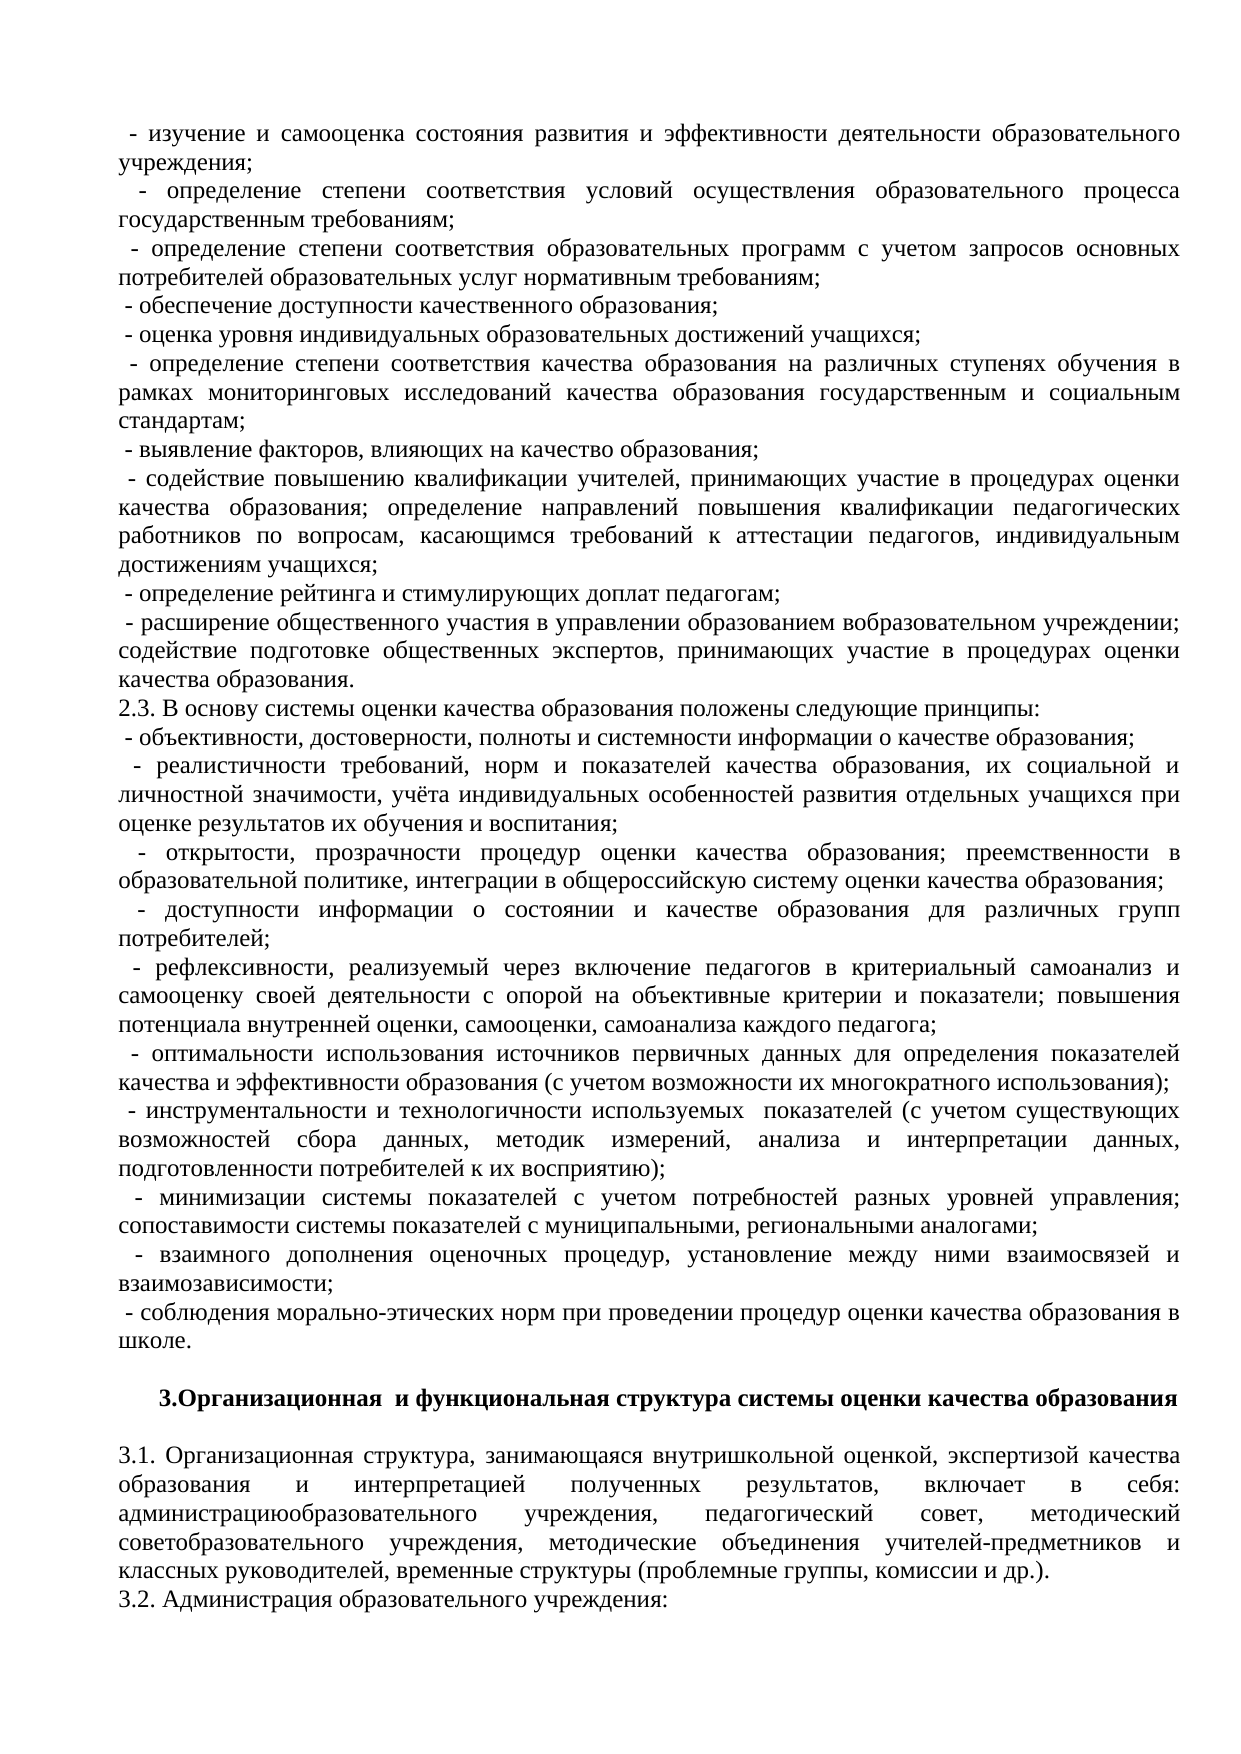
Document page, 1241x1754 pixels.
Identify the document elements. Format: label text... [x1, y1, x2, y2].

text - оценка уровня индивидуальных образовательных достижений учащихся; [118, 319, 1181, 348]
text - определение степени соответствия качества образования на различных ступенях обучения в рамках мониторинговых исследований качества образования государственным и социальным стандартам; [118, 348, 1181, 434]
text - взаимного дополнения оценочных процедур, установление между ними взаимосвязей и взаимозависимости; [118, 1239, 1181, 1297]
text - содействие повышению квалификации учителей, принимающих участие в процедурах оценки качества образования; определение направлений повышения квалификации педагогических работников по вопросам, касающимся требований к аттестации педагогов, индивидуальным достижениям учащихся; [118, 463, 1181, 578]
text - инструментальности и технологичности используемых показателей (с учетом существующих возможностей сбора данных, методик измерений, анализа и интерпретации данных, подготовленности потребителей к их восприятию); [118, 1096, 1181, 1182]
text - минимизации системы показателей с учетом потребностей разных уровней управления; сопоставимости системы показателей с муниципальными, региональными аналогами; [118, 1182, 1181, 1239]
text - рефлексивности, реализуемый через включение педагогов в критериальный самоанализ и самооценку своей деятельности с опорой на объективные критерии и показатели; повышения потенциала внутренней оценки, самооценки, самоанализа каждого педагога; [118, 952, 1181, 1038]
text 3.Организационная и функциональная структура системы оценки качества образования [156, 1383, 1181, 1412]
text - определение степени соответствия условий осуществления образовательного процесса государственным требованиям; [118, 176, 1181, 233]
text - объективности, достоверности, полноты и системности информации о качестве образования; [118, 722, 1181, 751]
text 2.3. В основу системы оценки качества образования положены следующие принципы: [118, 693, 1181, 722]
text - определение степени соответствия образовательных программ с учетом запросов основных потребителей образовательных услуг нормативным требованиям; [118, 233, 1181, 291]
text - обеспечение доступности качественного образования; [118, 291, 1181, 319]
text - реалистичности требований, норм и показателей качества образования, их социальной и личностной значимости, учёта индивидуальных особенностей развития отдельных учащихся при оценке результатов их обучения и воспитания; [118, 751, 1181, 837]
text 3.1. Организационная структура, занимающаяся внутришкольной оценкой, экспертизой качества образования и интерпретацией полученных результатов, включает в себя: администрациюобразовательного учреждения, педагогический совет, методический советобразовательного учреждения, методические объединения учителей-предметников и классных руководителей, временные структуры (проблемные группы, комиссии и др.). [118, 1441, 1181, 1584]
text - выявление факторов, влияющих на качество образования; [118, 434, 1181, 463]
text - определение рейтинга и стимулирующих доплат педагогам; [118, 578, 1181, 607]
text - расширение общественного участия в управлении образованием вобразовательном учреждении; содействие подготовке общественных экспертов, принимающих участие в процедурах оценки качества образования. [118, 607, 1181, 693]
text 3.2. Администрация образовательного учреждения: [118, 1584, 1181, 1613]
text - оптимальности использования источников первичных данных для определения показателей качества и эффективности образования (с учетом возможности их многократного использования); [118, 1038, 1181, 1096]
text - изучение и самооценка состояния развития и эффективности деятельности образовательного учреждения; [118, 118, 1181, 176]
text - соблюдения морально-этических норм при проведении процедур оценки качества образования в школе. [118, 1297, 1181, 1354]
text - доступности информации о состоянии и качестве образования для различных групп потребителей; [118, 894, 1181, 952]
text - открытости, прозрачности процедур оценки качества образования; преемственности в образовательной политике, интеграции в общероссийскую систему оценки качества образования; [118, 837, 1181, 894]
